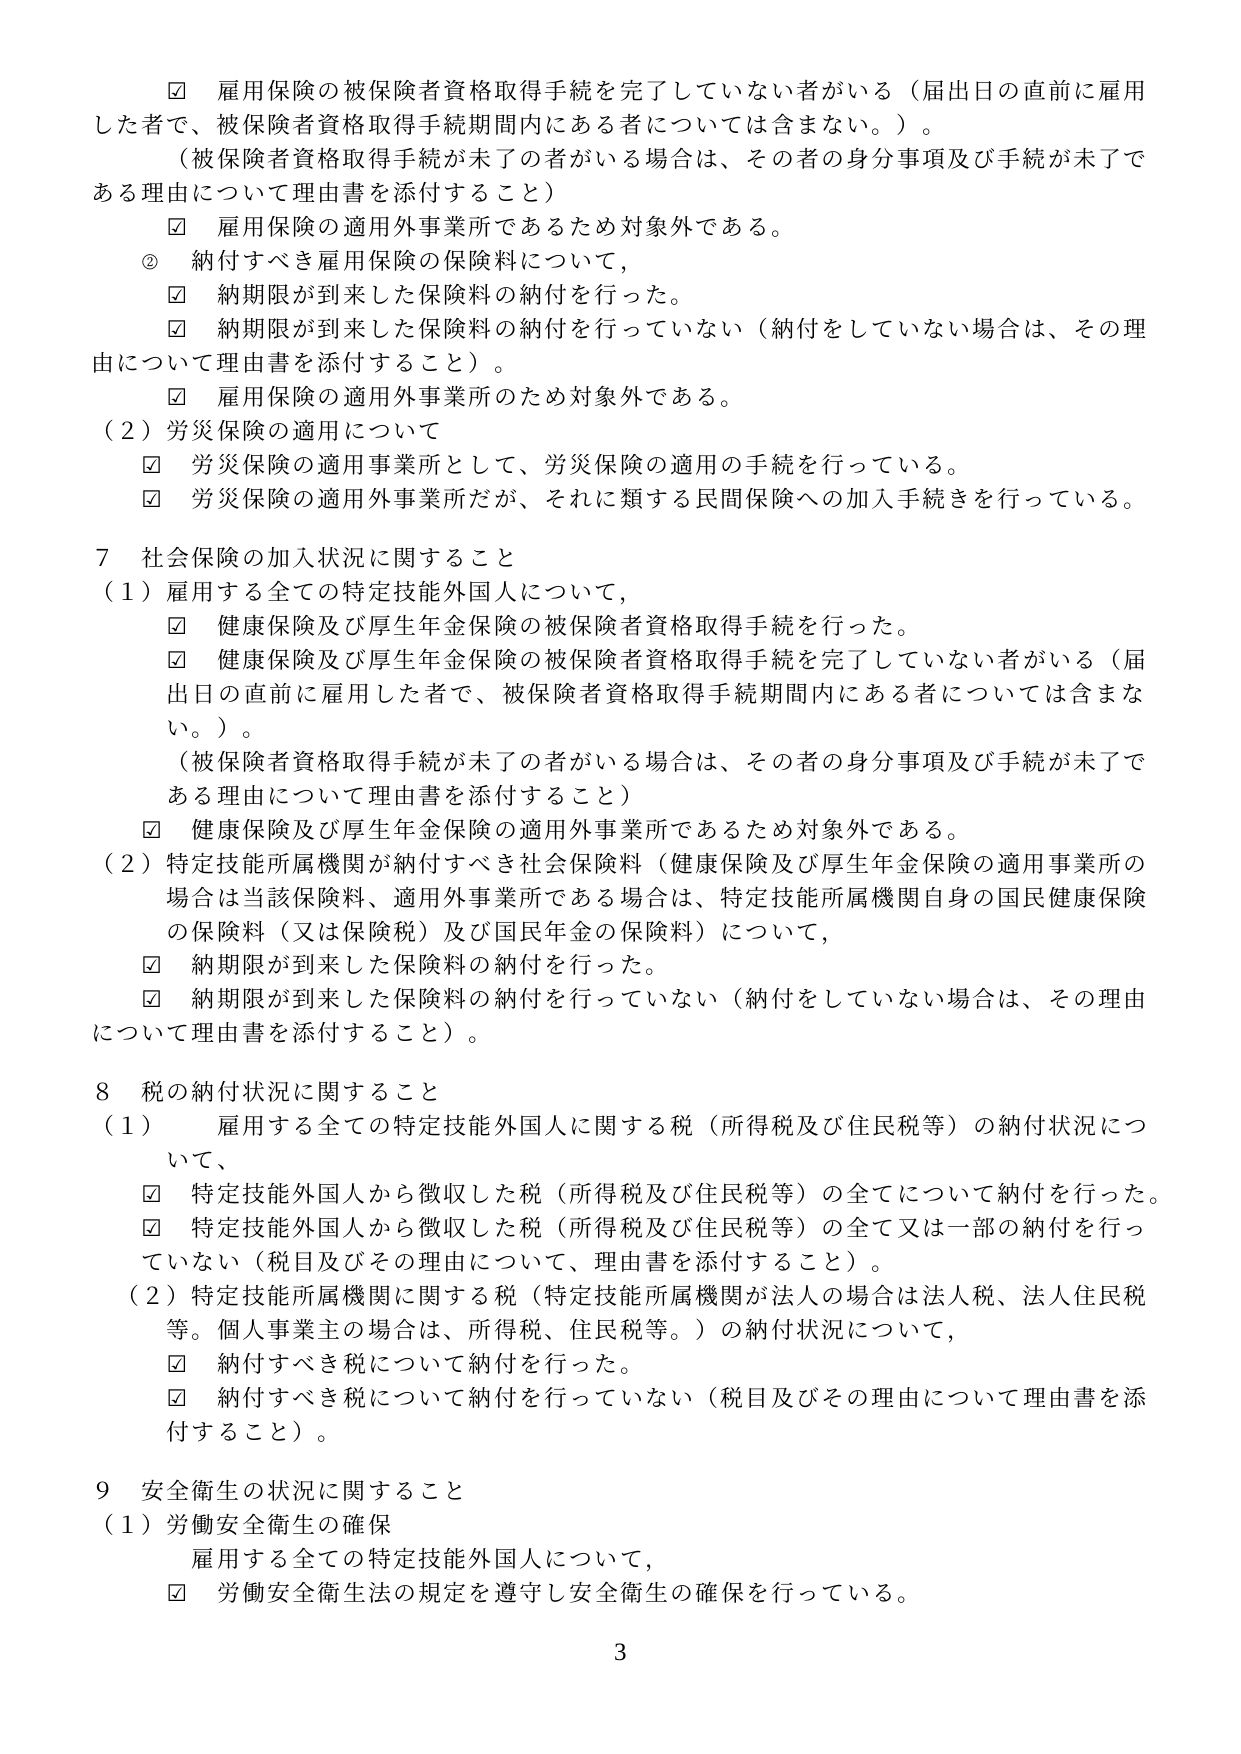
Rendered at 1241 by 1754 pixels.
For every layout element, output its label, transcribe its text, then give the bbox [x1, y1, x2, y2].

text ☑ 雇用保険の適用外事業所であるため対象外である。 [141, 209, 1149, 243]
text ☑ 健康保険及び厚生年金保険の被保険者資格取得手続を完了していない者がいる（届出日の直前に雇用した者で、被保険者資格取得手続期間内にある者については含まない。）。 [141, 641, 1149, 743]
text ７ 社会保険の加入状況に関すること [91, 539, 1149, 573]
text ☑ 雇用保険の適用外事業所のため対象外である。 [91, 379, 1149, 413]
text ☑ 労災保険の適用外事業所だが、それに類する民間保険への加入手続きを行っている。 [91, 481, 1149, 514]
text ☑ 健康保険及び厚生年金保険の被保険者資格取得手続を行った。 [141, 607, 1149, 641]
text ☑ 納付すべき税について納付を行っていない（税目及びその理由について理由書を添付すること）。 [141, 1379, 1149, 1447]
text ９ 安全衛生の状況に関すること [91, 1472, 1149, 1506]
text （被保険者資格取得手続が未了の者がいる場合は、その者の身分事項及び手続が未了である理由について理由書を添付すること） [164, 743, 1149, 811]
text （２）特定技能所属機関が納付すべき社会保険料（健康保険及び厚生年金保険の適用事業所の場合は当該保険料、適用外事業所である場合は、特定技能所属機関自身の国民健康保険の保険料（又は保険税）及び国民年金の保険料）について， [91, 845, 1149, 947]
text ８ 税の納付状況に関すること [91, 1074, 1149, 1108]
text ② 納付すべき雇用保険の保険料について， [91, 243, 1149, 277]
text 雇用する全ての特定技能外国人について， [91, 1540, 1149, 1574]
text ☑ 労災保険の適用事業所として、労災保険の適用の手続を行っている。 [91, 447, 1149, 481]
text （２）労災保険の適用について [91, 413, 1149, 447]
text （２）特定技能所属機関に関する税（特定技能所属機関が法人の場合は法人税、法人住民税等。個人事業主の場合は、所得税、住民税等。）の納付状況について， [91, 1278, 1149, 1346]
text ☑ 納期限が到来した保険料の納付を行った。 [91, 947, 1149, 981]
text ☑ 労働安全衛生法の規定を遵守し安全衛生の確保を行っている。 [141, 1574, 1149, 1608]
text ☑ 特定技能外国人から徴収した税（所得税及び住民税等）の全てについて納付を行った。 [134, 1176, 1149, 1210]
list 雇用する全ての特定技能外国人に関する税（所得税及び住民税等）の納付状況について、 [91, 1108, 1149, 1176]
text ☑ 納期限が到来した保険料の納付を行った。 [91, 277, 1149, 311]
text （１）雇用する全ての特定技能外国人について， [91, 573, 1149, 607]
text ☑ 納期限が到来した保険料の納付を行っていない（納付をしていない場合は、その理由について理由書を添付すること）。 [91, 311, 1149, 379]
text ☑ 雇用保険の被保険者資格取得手続を完了していない者がいる（届出日の直前に雇用した者で、被保険者資格取得手続期間内にある者については含まない。）。 [91, 73, 1149, 141]
text （１）労働安全衛生の確保 [91, 1506, 1149, 1540]
text ☑ 健康保険及び厚生年金保険の適用外事業所であるため対象外である。 [91, 811, 1149, 845]
text ☑ 納付すべき税について納付を行った。 [141, 1346, 1149, 1379]
text （被保険者資格取得手続が未了の者がいる場合は、その者の身分事項及び手続が未了である理由について理由書を添付すること） [91, 141, 1149, 209]
text ☑ 納期限が到来した保険料の納付を行っていない（納付をしていない場合は、その理由について理由書を添付すること）。 [91, 981, 1149, 1049]
text ☑ 特定技能外国人から徴収した税（所得税及び住民税等）の全て又は一部の納付を行っていない（税目及びその理由について、理由書を添付すること）。 [134, 1210, 1149, 1278]
